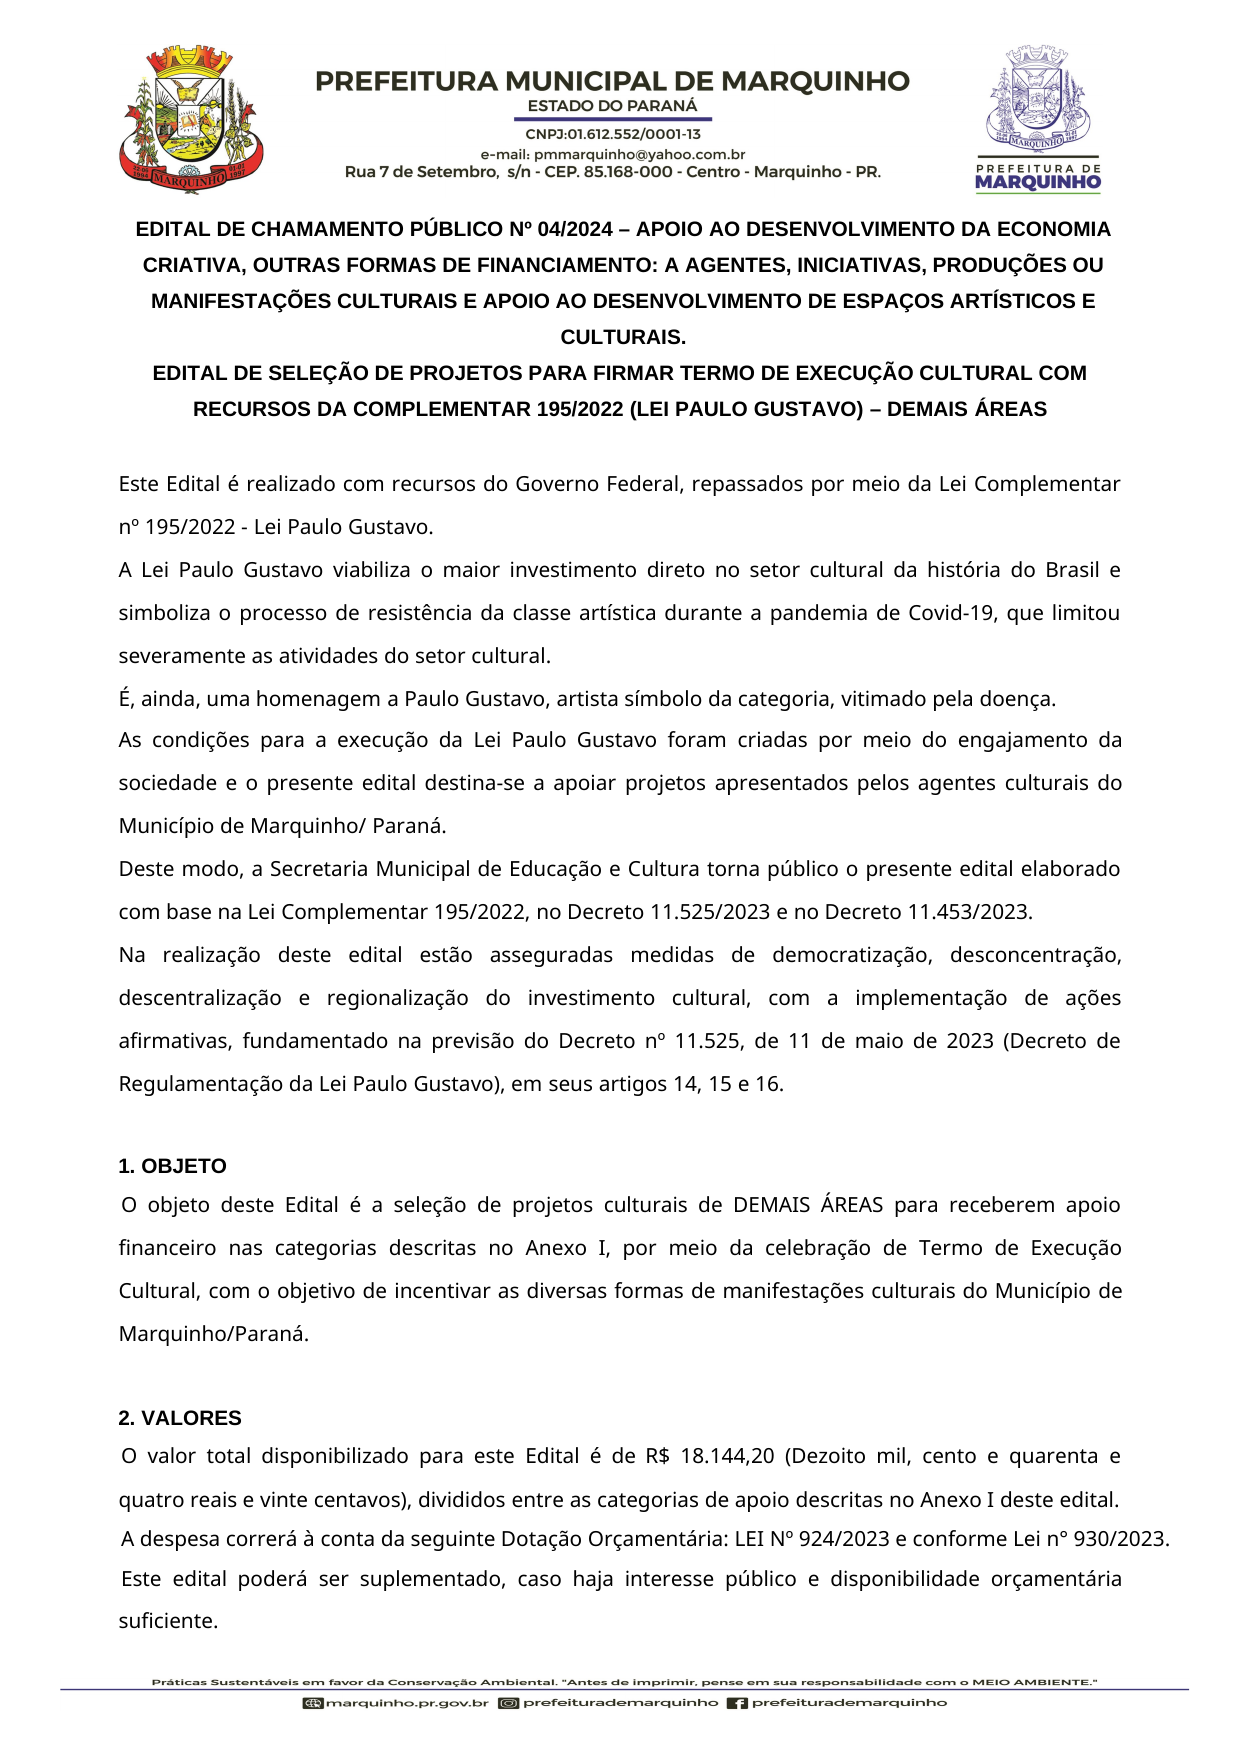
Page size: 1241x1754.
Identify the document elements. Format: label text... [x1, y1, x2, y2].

picture [60, 1678, 1190, 1711]
list O objeto deste Edital é a seleção de projetos culturais de DEMAIS ÁREAS para receberem apoio financeiro nas categorias descritas no Anexo I, por meio da celebração de Termo de Execução Cultural, com o objetivo de incentivar as diversas formas de manifestações culturais do Município de Marquinho/Paraná. [118, 1191, 1123, 1348]
text EDITAL DE CHAMAMENTO PÚBLICO Nº 04/2024 – APOIO AO DESENVOLVIMENTO DA ECONOMIA CRIATIVA, OUTRAS FORMAS DE FINANCIAMENTO: A AGENTES, INICIATIVAS, PRODUÇÕES OU MANIFESTAÇÕES CULTURAIS E APOIO AO DESENVOLVIMENTO DE ESPAÇOS ARTÍSTICOS E CULTURAIS. [120, 217, 1127, 348]
text Deste modo, a Secretaria Municipal de Educação e Cultura torna público o presente edital elaborado com base na Lei Complementar 195/2022, no Decreto 11.525/2023 e no Decreto 11.453/2023. [118, 854, 1122, 925]
list OBJETO [118, 1154, 1205, 1178]
picture [116, 44, 1103, 198]
list A despesa correrá à conta da seguinte Dotação Orçamentária: LEI Nº 924/2023 e conforme Lei n° 930/2023. [118, 1528, 1205, 1551]
text As condições para a execução da Lei Paulo Gustavo foram criadas por meio do engajamento da sociedade e o presente edital destina-se a apoiar projetos apresentados pelos agentes culturais do Município de Marquinho/ Paraná. [118, 725, 1123, 839]
text É, ainda, uma homenagem a Paulo Gustavo, artista símbolo da categoria, vitimado pela doença. [118, 684, 1205, 712]
list O valor total disponibilizado para este Edital é de R$ 18.144,20 (Dezoito mil, cento e quarenta e quatro reais e vinte centavos), divididos entre as categorias de apoio descritas no Anexo I deste edital. [118, 1442, 1122, 1513]
text A Lei Paulo Gustavo viabiliza o maior investimento direto no setor cultural da história do Brasil e simboliza o processo de resistência da classe artística durante a pandemia de Covid-19, que limitou severamente as atividades do setor cultural. [118, 555, 1122, 669]
list Este edital poderá ser suplementado, caso haja interesse público e disponibilidade orçamentária suficiente. [118, 1564, 1122, 1635]
text EDITAL DE SELEÇÃO DE PROJETOS PARA FIRMAR TERMO DE EXECUÇÃO CULTURAL COM RECURSOS DA COMPLEMENTAR 195/2022 (LEI PAULO GUSTAVO) – DEMAIS ÁREAS [120, 361, 1120, 421]
list VALORES [118, 1405, 1205, 1429]
text Este Edital é realizado com recursos do Governo Federal, repassados por meio da Lei Complementar nº 195/2022 - Lei Paulo Gustavo. [118, 469, 1122, 541]
text Na realização deste edital estão asseguradas medidas de democratização, desconcentração, descentralização e regionalização do investimento cultural, com a implementação de ações afirmativas, fundamentado na previsão do Decreto nº 11.525, de 11 de maio de 2023 (Decreto de Regulamentação da Lei Paulo Gustavo), em seus artigos 14, 15 e 16. [118, 940, 1122, 1098]
